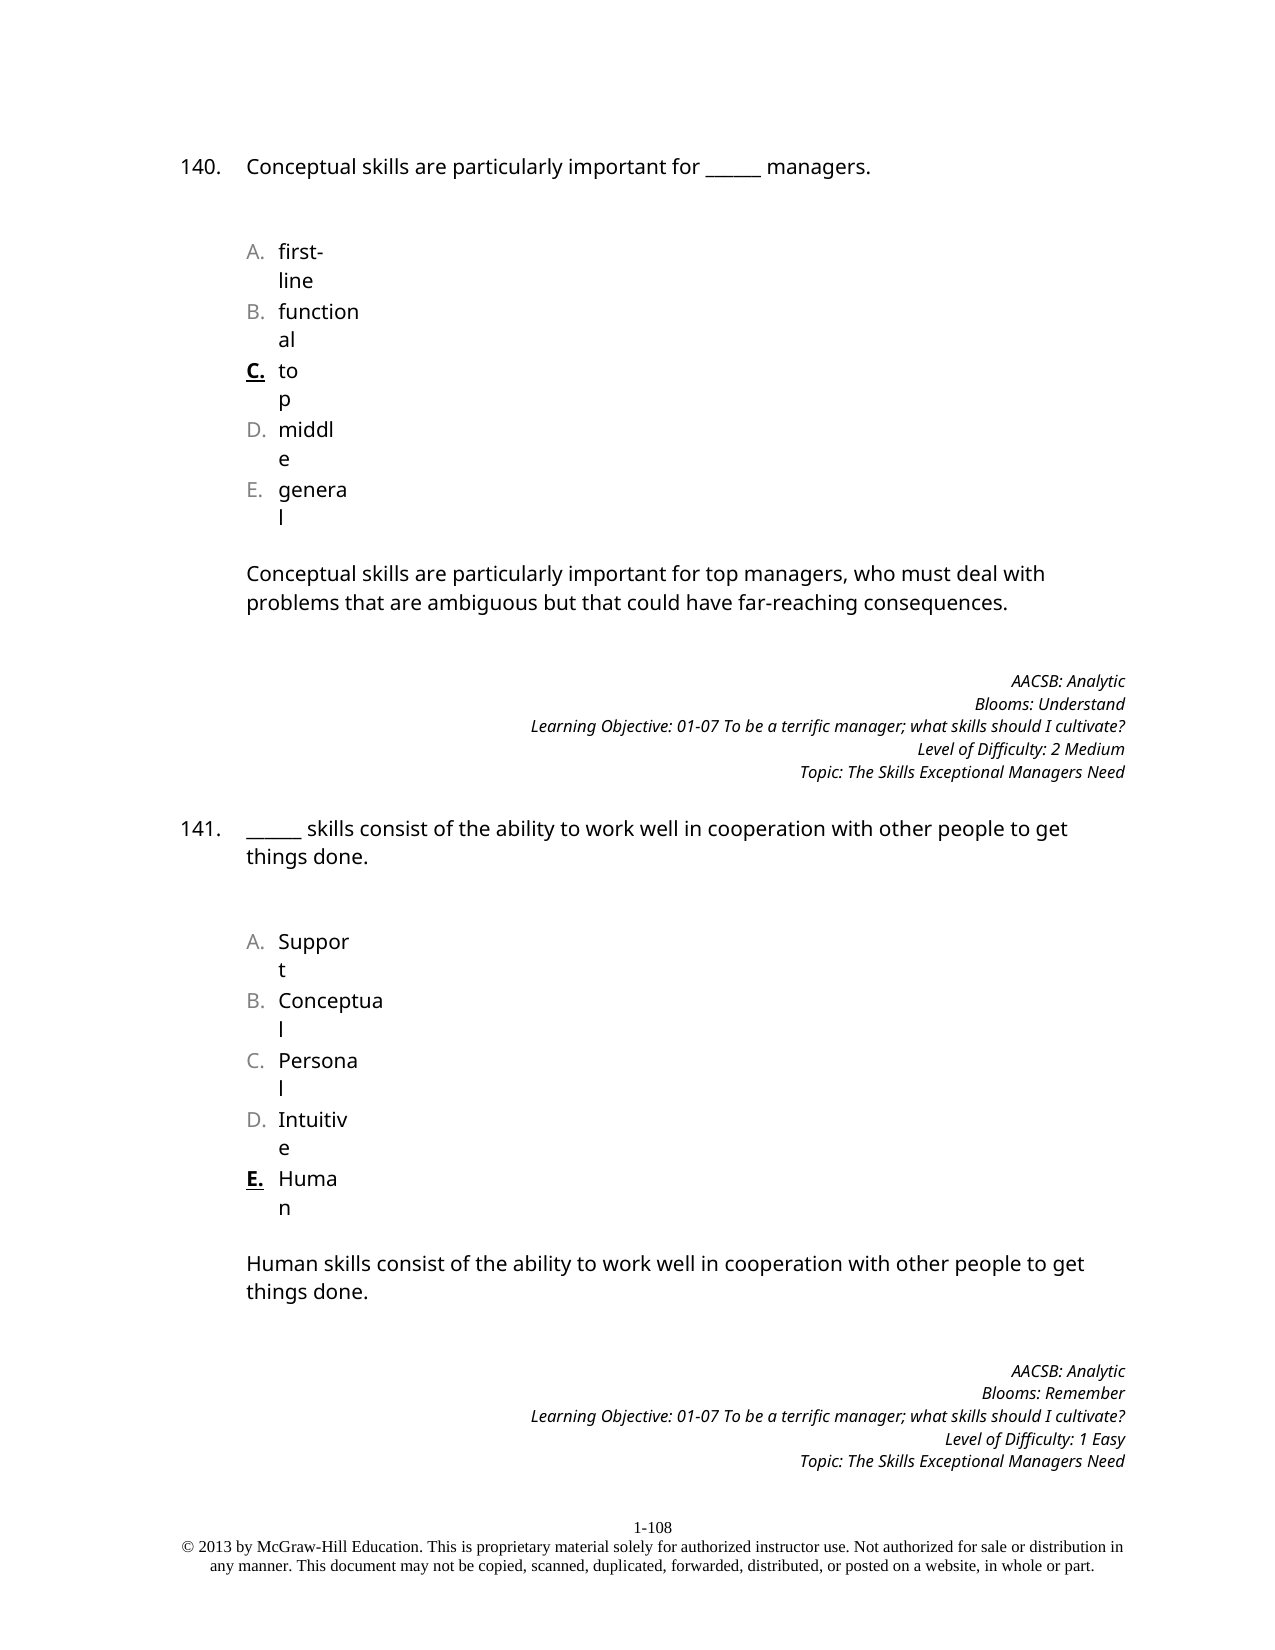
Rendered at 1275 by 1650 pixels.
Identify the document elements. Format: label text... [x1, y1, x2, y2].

table_header AACSB: Analytic Blooms: Understand Learning Objective: 01-07 To be a terrific manager; what skills should I cultivate? Level of Difficulty: 2 Medium Topic: The Skills Exceptional Managers Need [180, 670, 1125, 811]
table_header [180, 1359, 1125, 1473]
table_header Conceptual skills are particularly important for ______ managers. Conceptual skills are particularly important for top managers, who must deal with problems that are ambiguous but that could have far-reaching consequences. [246, 153, 1125, 644]
table_header 140. [180, 153, 246, 644]
table_header ______ skills consist of the ability to work well in cooperation with other people to get things done. Human skills consist of the ability to work well in cooperation with other people to get things done. [246, 814, 1125, 1334]
table_header 141. [180, 814, 246, 1334]
